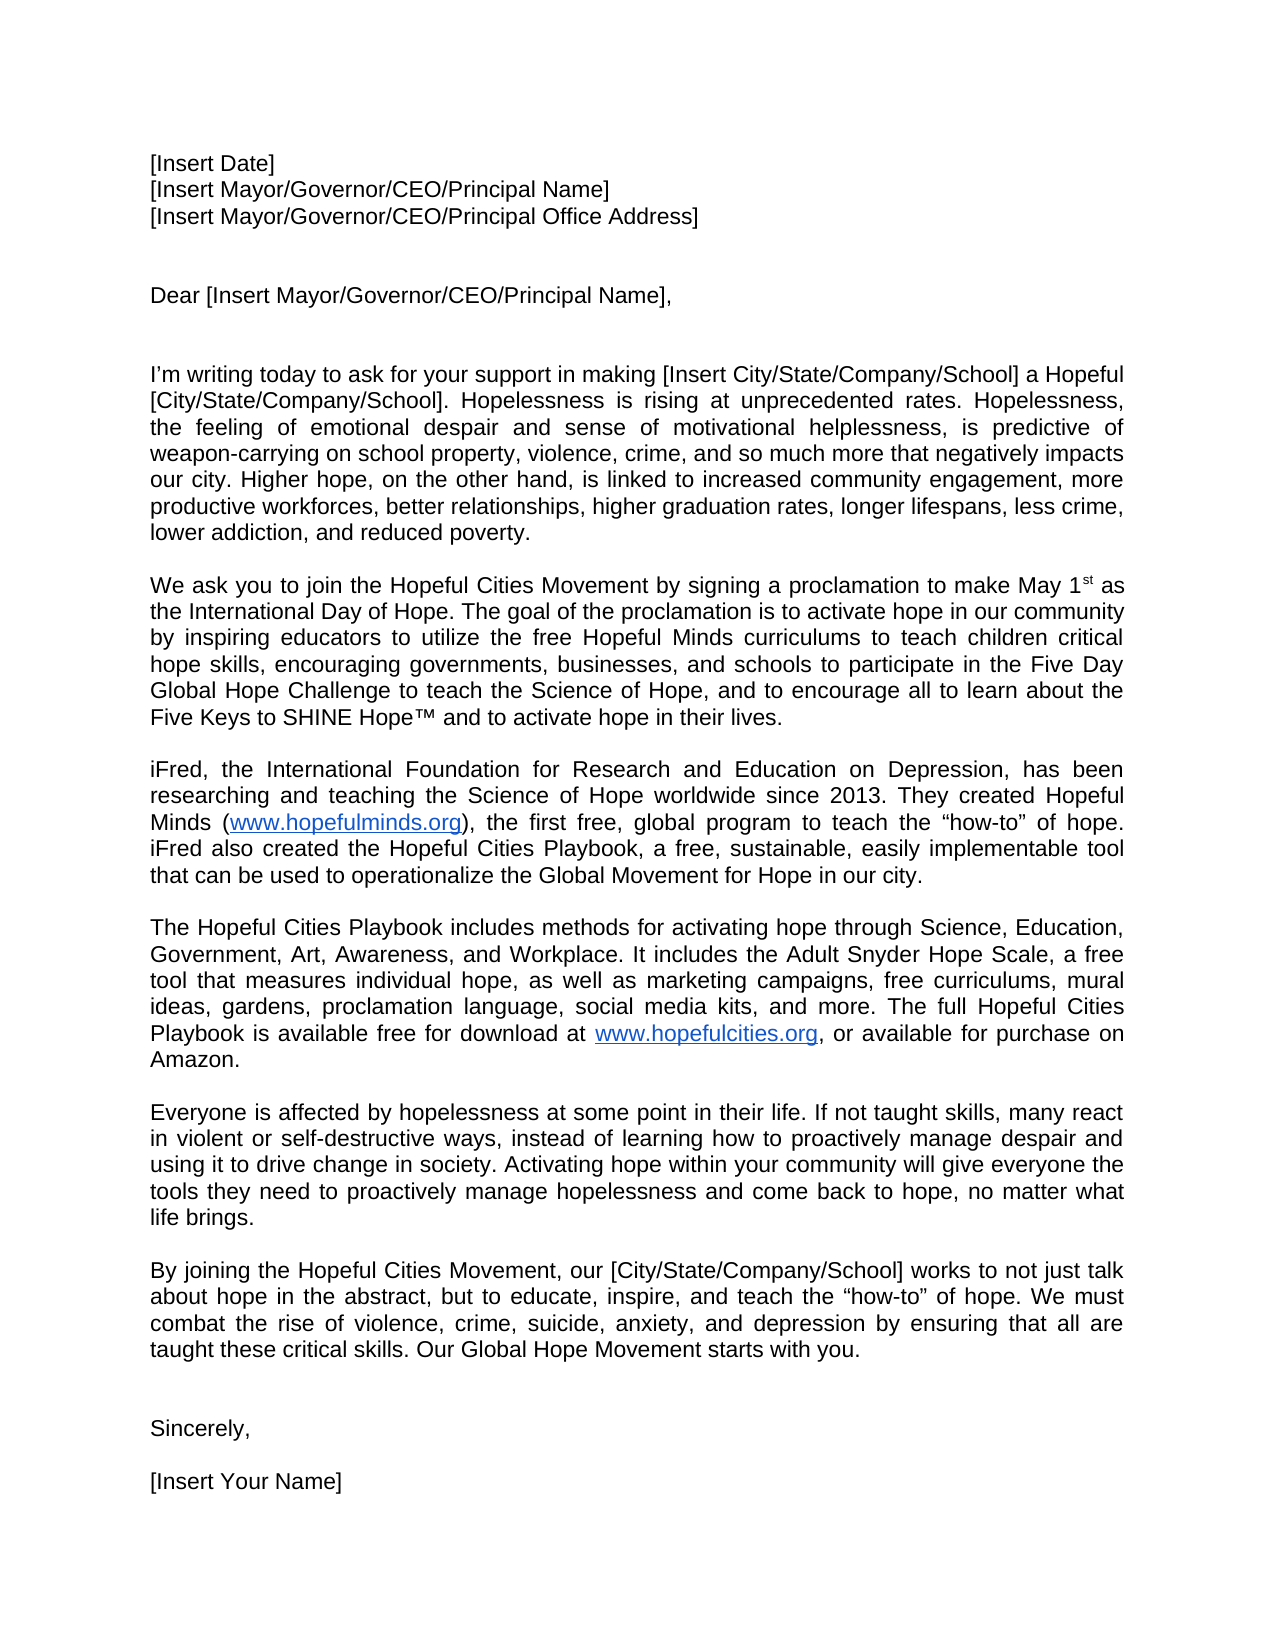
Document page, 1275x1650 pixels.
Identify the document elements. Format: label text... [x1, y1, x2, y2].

text [Insert Mayor/Governor/CEO/Principal Office Address] [150, 203, 1125, 229]
text We ask you to join the Hopeful Cities Movement by signing a proclamation to make May 1st as the International Day of Hope. The goal of the proclamation is to activate hope in our community by inspiring educators to utilize the free Hopeful Minds curriculums to teach children critical hope skills, encouraging governments, businesses, and schools to participate in the Five Day Global Hope Challenge to teach the Science of Hope, and to encourage all to learn about the Five Keys to SHINE Hope™ and to activate hope in their lives. [150, 572, 1125, 730]
text [Insert Date] [150, 150, 1125, 176]
text The Hopeful Cities Playbook includes methods for activating hope through Science, Education, Government, Art, Awareness, and Workplace. It includes the Adult Snyder Hope Scale, a free tool that measures individual hope, as well as marketing campaigns, free curriculums, mural ideas, gardens, proclamation language, social media kits, and more. The full Hopeful Cities Playbook is available free for download at www.hopefulcities.org, or available for purchase on Amazon. [150, 914, 1125, 1072]
text Sincerely, [150, 1415, 1125, 1441]
text iFred, the International Foundation for Research and Education on Depression, has been researching and teaching the Science of Hope worldwide since 2013. They created Hopeful Minds (www.hopefulminds.org), the first free, global program to teach the “how-to” of hope. iFred also created the Hopeful Cities Playbook, a free, sustainable, easily implementable tool that can be used to operationalize the Global Movement for Hope in our city. [150, 756, 1125, 888]
text [Insert Your Name] [150, 1468, 1125, 1494]
text By joining the Hopeful Cities Movement, our [City/State/Company/School] works to not just talk about hope in the abstract, but to educate, inspire, and teach the “how-to” of hope. We must combat the rise of violence, crime, suicide, anxiety, and depression by ensuring that all are taught these critical skills. Our Global Hope Movement starts with you. [150, 1257, 1125, 1362]
text [Insert Mayor/Governor/CEO/Principal Name] [150, 176, 1125, 203]
text I’m writing today to ask for your support in making [Insert City/State/Company/School] a Hopeful [City/State/Company/School]. Hopelessness is rising at unprecedented rates. Hopelessness, the feeling of emotional despair and sense of motivational helplessness, is predictive of weapon-carrying on school property, violence, crime, and so much more that negatively impacts our city. Higher hope, on the other hand, is linked to increased community engagement, more productive workforces, better relationships, higher graduation rates, longer lifespans, less crime, lower addiction, and reduced poverty. [150, 361, 1125, 545]
text Dear [Insert Mayor/Governor/CEO/Principal Name], [150, 282, 1125, 308]
text Everyone is affected by hopelessness at some point in their life. If not taught skills, many react in violent or self-destructive ways, instead of learning how to proactively manage despair and using it to drive change in society. Activating hope within your community will give everyone the tools they need to proactively manage hopelessness and come back to hope, no matter what life brings. [150, 1099, 1125, 1231]
